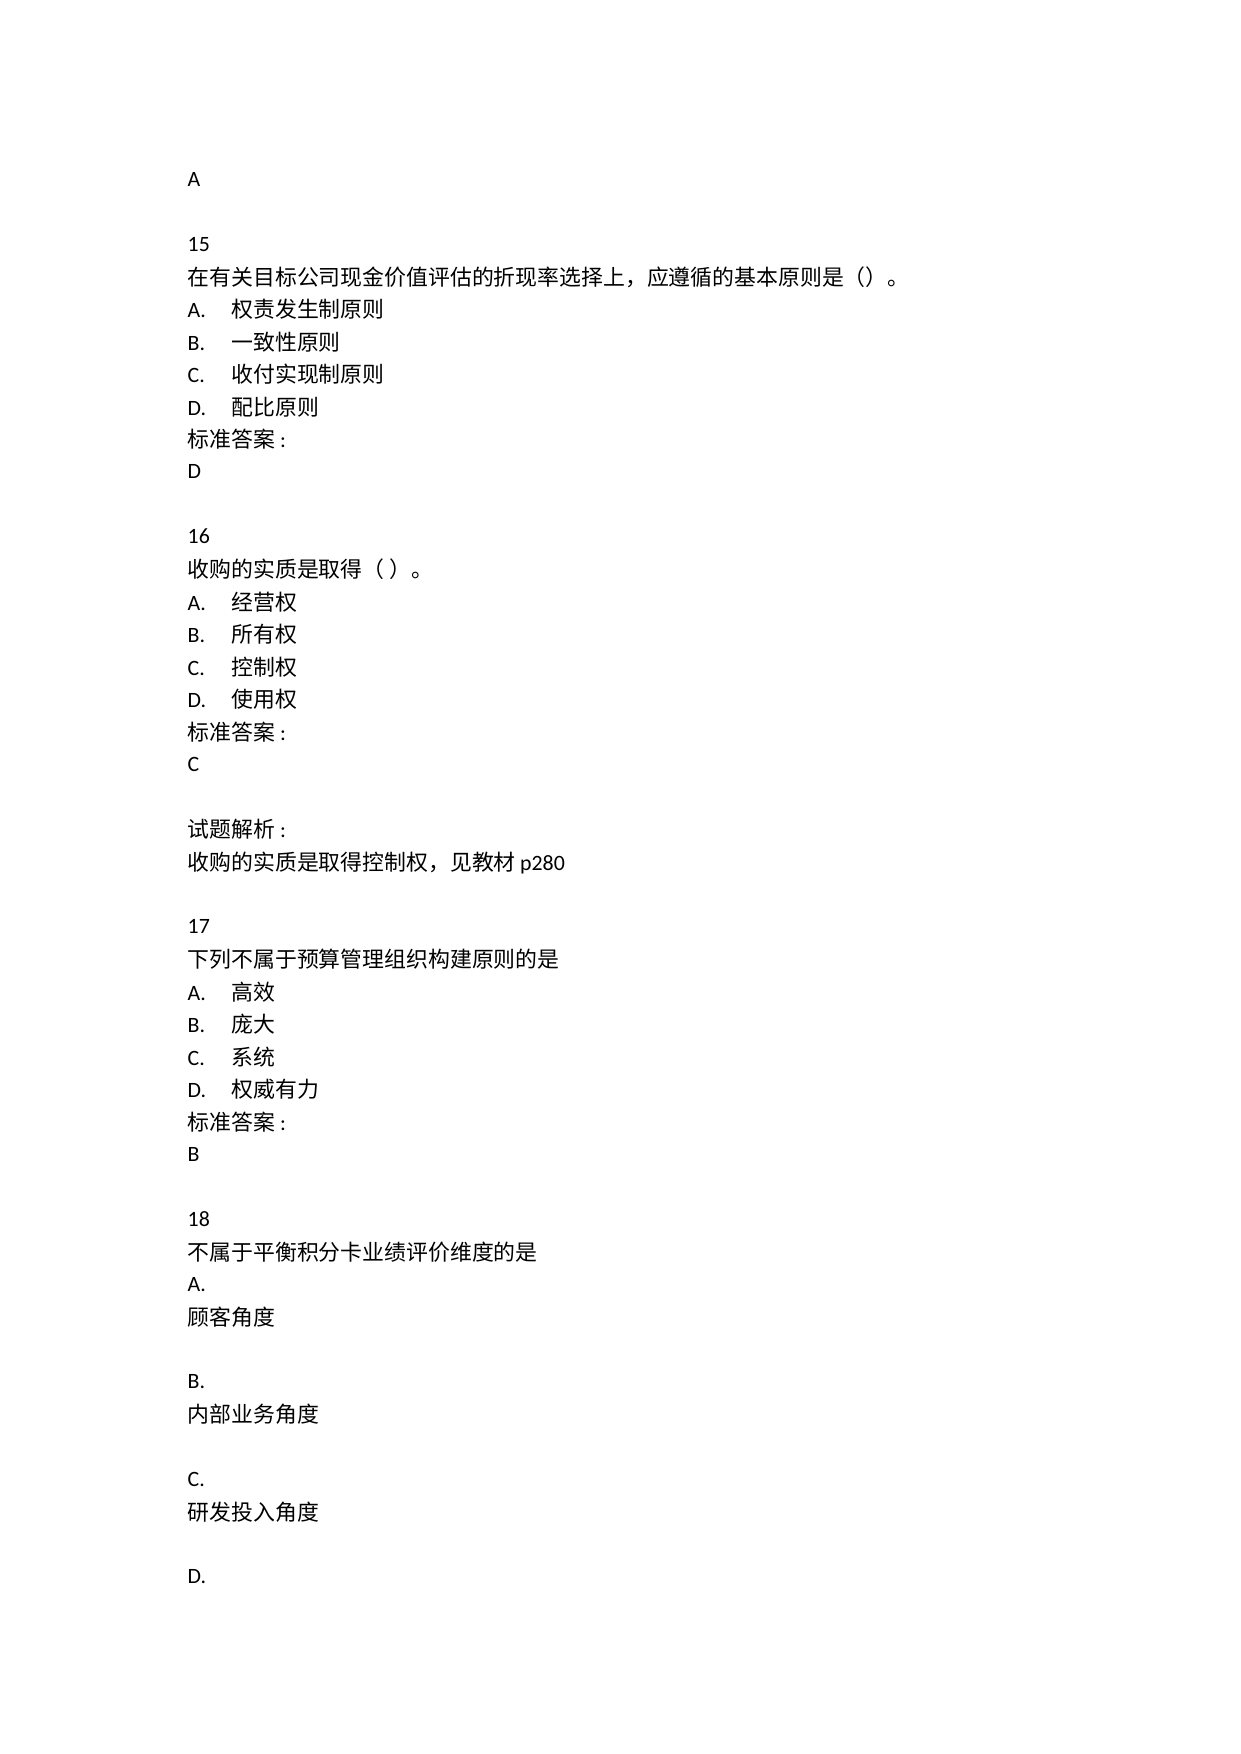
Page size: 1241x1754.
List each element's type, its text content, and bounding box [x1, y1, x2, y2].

text D. [187, 1559, 1053, 1592]
text 在有关目标公司现金价值评估的折现率选择上，应遵循的基本原则是（）。 [187, 259, 1053, 292]
text 顾客角度 [187, 1299, 1053, 1332]
text 收购的实质是取得（ ）。 [187, 552, 1053, 584]
text A. 经营权 [187, 584, 1053, 617]
text B. 所有权 [187, 617, 1053, 649]
text C. 收付实现制原则 [187, 357, 1053, 389]
text 下列不属于预算管理组织构建原则的是 [187, 942, 1053, 974]
text 标准答案 : [187, 714, 1053, 747]
text D. 使用权 [187, 682, 1053, 714]
text C. 控制权 [187, 649, 1053, 682]
text 内部业务角度 [187, 1397, 1053, 1429]
text 标准答案 : [187, 1104, 1053, 1137]
text 标准答案 : [187, 422, 1053, 454]
text 16 [187, 519, 1053, 552]
text B. 一致性原则 [187, 324, 1053, 357]
text A [187, 162, 1053, 194]
text A. 高效 [187, 974, 1053, 1007]
text 试题解析 : [187, 812, 1053, 844]
text 15 [187, 227, 1053, 259]
text 18 [187, 1202, 1053, 1234]
text C. [187, 1462, 1053, 1494]
text D. 配比原则 [187, 389, 1053, 422]
text D [187, 454, 1053, 487]
text B [187, 1137, 1053, 1169]
text B. 庞大 [187, 1007, 1053, 1039]
text D. 权威有力 [187, 1072, 1053, 1104]
text B. [187, 1364, 1053, 1397]
text A. [187, 1267, 1053, 1299]
text C [187, 747, 1053, 779]
text 不属于平衡积分卡业绩评价维度的是 [187, 1234, 1053, 1267]
text 17 [187, 909, 1053, 942]
text 研发投入角度 [187, 1494, 1053, 1527]
text C. 系统 [187, 1039, 1053, 1072]
text A. 权责发生制原则 [187, 292, 1053, 324]
text 收购的实质是取得控制权，见教材p280 [187, 844, 1053, 877]
